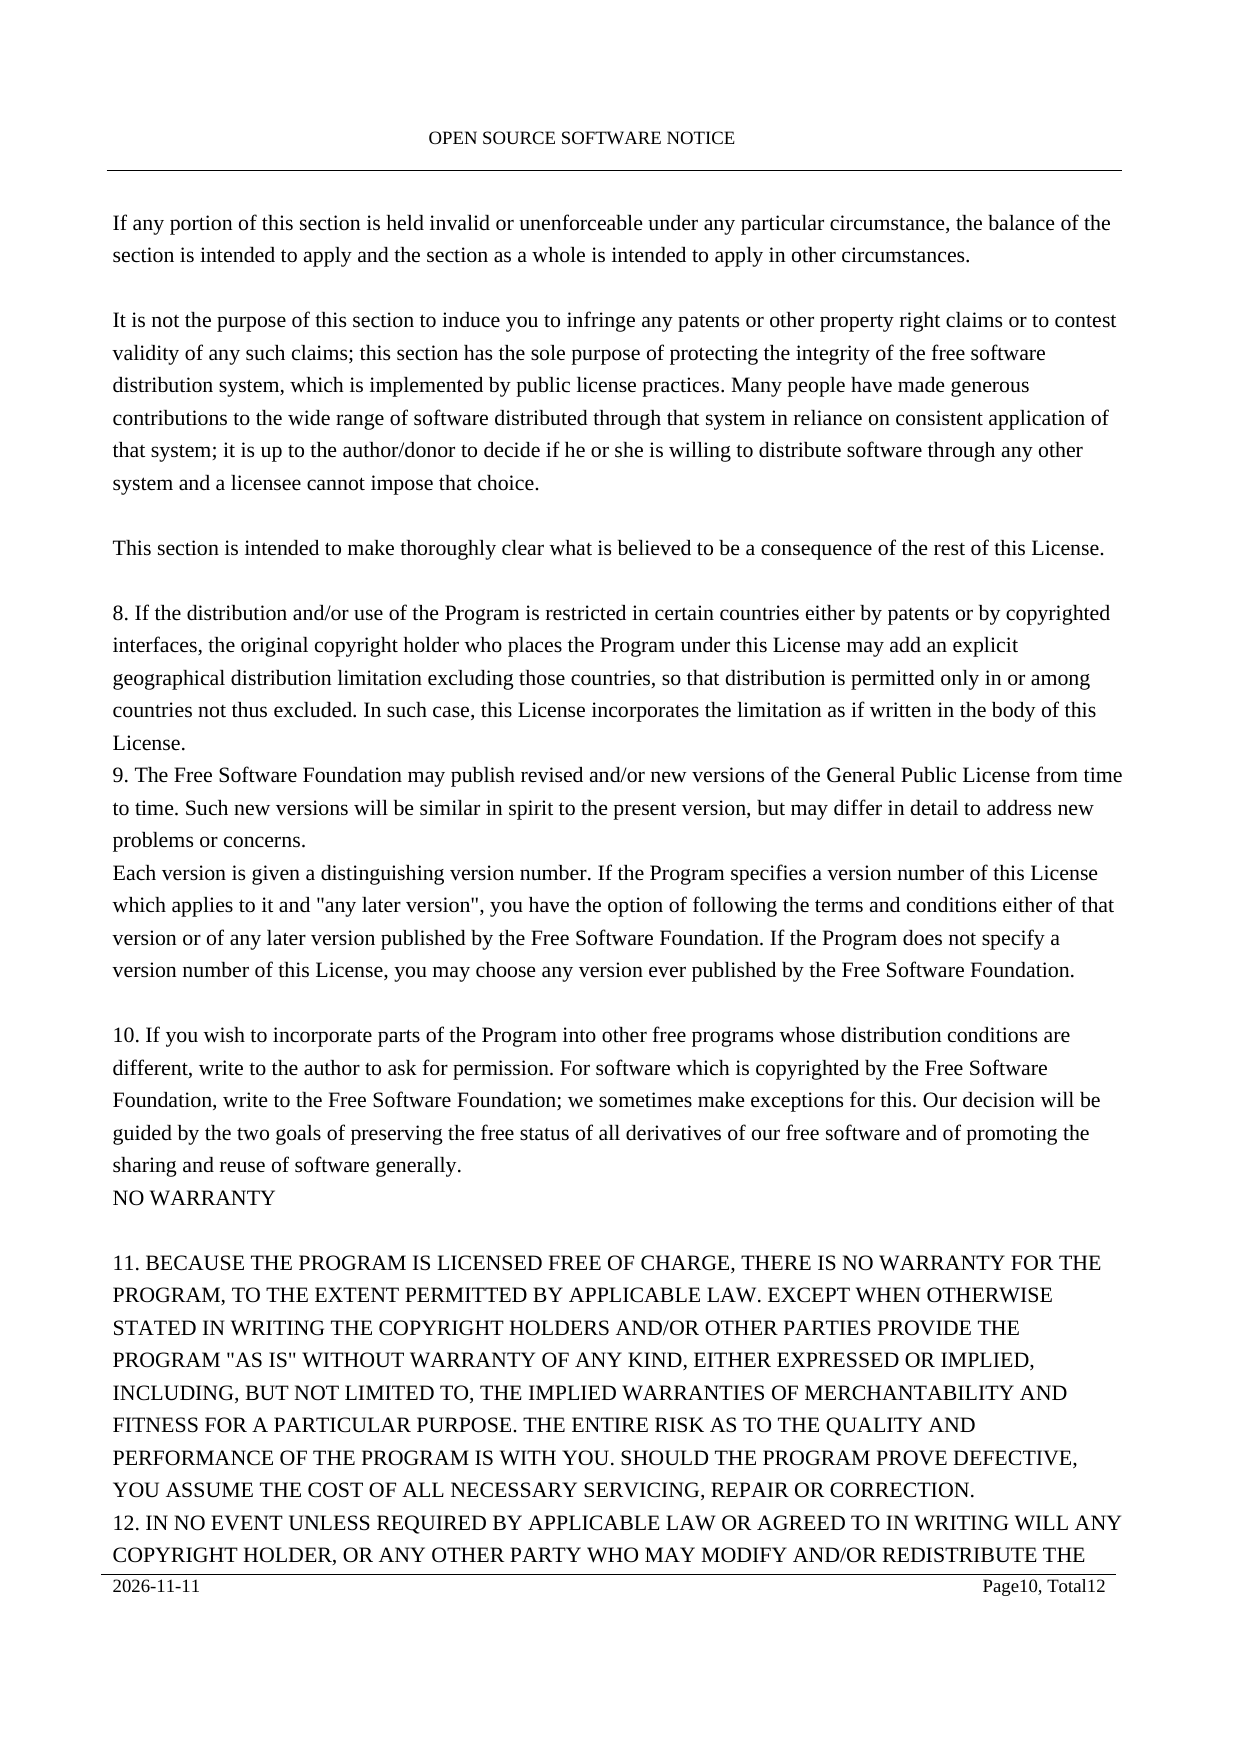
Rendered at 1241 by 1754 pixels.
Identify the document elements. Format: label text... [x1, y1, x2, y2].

text NO WARRANTY [112, 1181, 1128, 1214]
text 8. If the distribution and/or use of the Program is restricted in certain countries either by patents or by copyrighted interfaces, the original copyright holder who places the Program under this License may add an explicit geographical distribution limitation excluding those countries, so that distribution is permitted only in or among countries not thus excluded. In such case, this License incorporates the limitation as if written in the body of this License. [112, 596, 1128, 759]
text 9. The Free Software Foundation may publish revised and/or new versions of the General Public License from time to time. Such new versions will be similar in spirit to the present version, but may differ in detail to address new problems or concerns. [112, 759, 1128, 856]
text 11. BECAUSE THE PROGRAM IS LICENSED FREE OF CHARGE, THERE IS NO WARRANTY FOR THE PROGRAM, TO THE EXTENT PERMITTED BY APPLICABLE LAW. EXCEPT WHEN OTHERWISE STATED IN WRITING THE COPYRIGHT HOLDERS AND/OR OTHER PARTIES PROVIDE THE PROGRAM "AS IS" WITHOUT WARRANTY OF ANY KIND, EITHER EXPRESSED OR IMPLIED, INCLUDING, BUT NOT LIMITED TO, THE IMPLIED WARRANTIES OF MERCHANTABILITY AND FITNESS FOR A PARTICULAR PURPOSE. THE ENTIRE RISK AS TO THE QUALITY AND PERFORMANCE OF THE PROGRAM IS WITH YOU. SHOULD THE PROGRAM PROVE DEFECTIVE, YOU ASSUME THE COST OF ALL NECESSARY SERVICING, REPAIR OR CORRECTION. [112, 1246, 1128, 1506]
text If any portion of this section is held invalid or unenforceable under any particular circumstance, the balance of the section is intended to apply and the section as a whole is intended to apply in other circumstances. [112, 206, 1128, 271]
text 10. If you wish to incorporate parts of the Program into other free programs whose distribution conditions are different, write to the author to ask for permission. For software which is copyrighted by the Free Software Foundation, write to the Free Software Foundation; we sometimes make exceptions for this. Our decision will be guided by the two goals of preserving the free status of all derivatives of our free software and of promoting the sharing and reuse of software generally. [112, 1019, 1128, 1181]
text Each version is given a distinguishing version number. If the Program specifies a version number of this License which applies to it and "any later version", you have the option of following the terms and conditions either of that version or of any later version published by the Free Software Foundation. If the Program does not specify a version number of this License, you may choose any version ever published by the Free Software Foundation. [112, 856, 1128, 986]
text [112, 1506, 1128, 1571]
text It is not the purpose of this section to induce you to infringe any patents or other property right claims or to contest validity of any such claims; this section has the sole purpose of protecting the integrity of the free software distribution system, which is implemented by public license practices. Many people have made generous contributions to the wide range of software distributed through that system in reliance on consistent application of that system; it is up to the author/donor to decide if he or she is willing to distribute software through any other system and a licensee cannot impose that choice. [112, 304, 1128, 499]
text This section is intended to make thoroughly clear what is believed to be a consequence of the rest of this License. [112, 531, 1128, 564]
